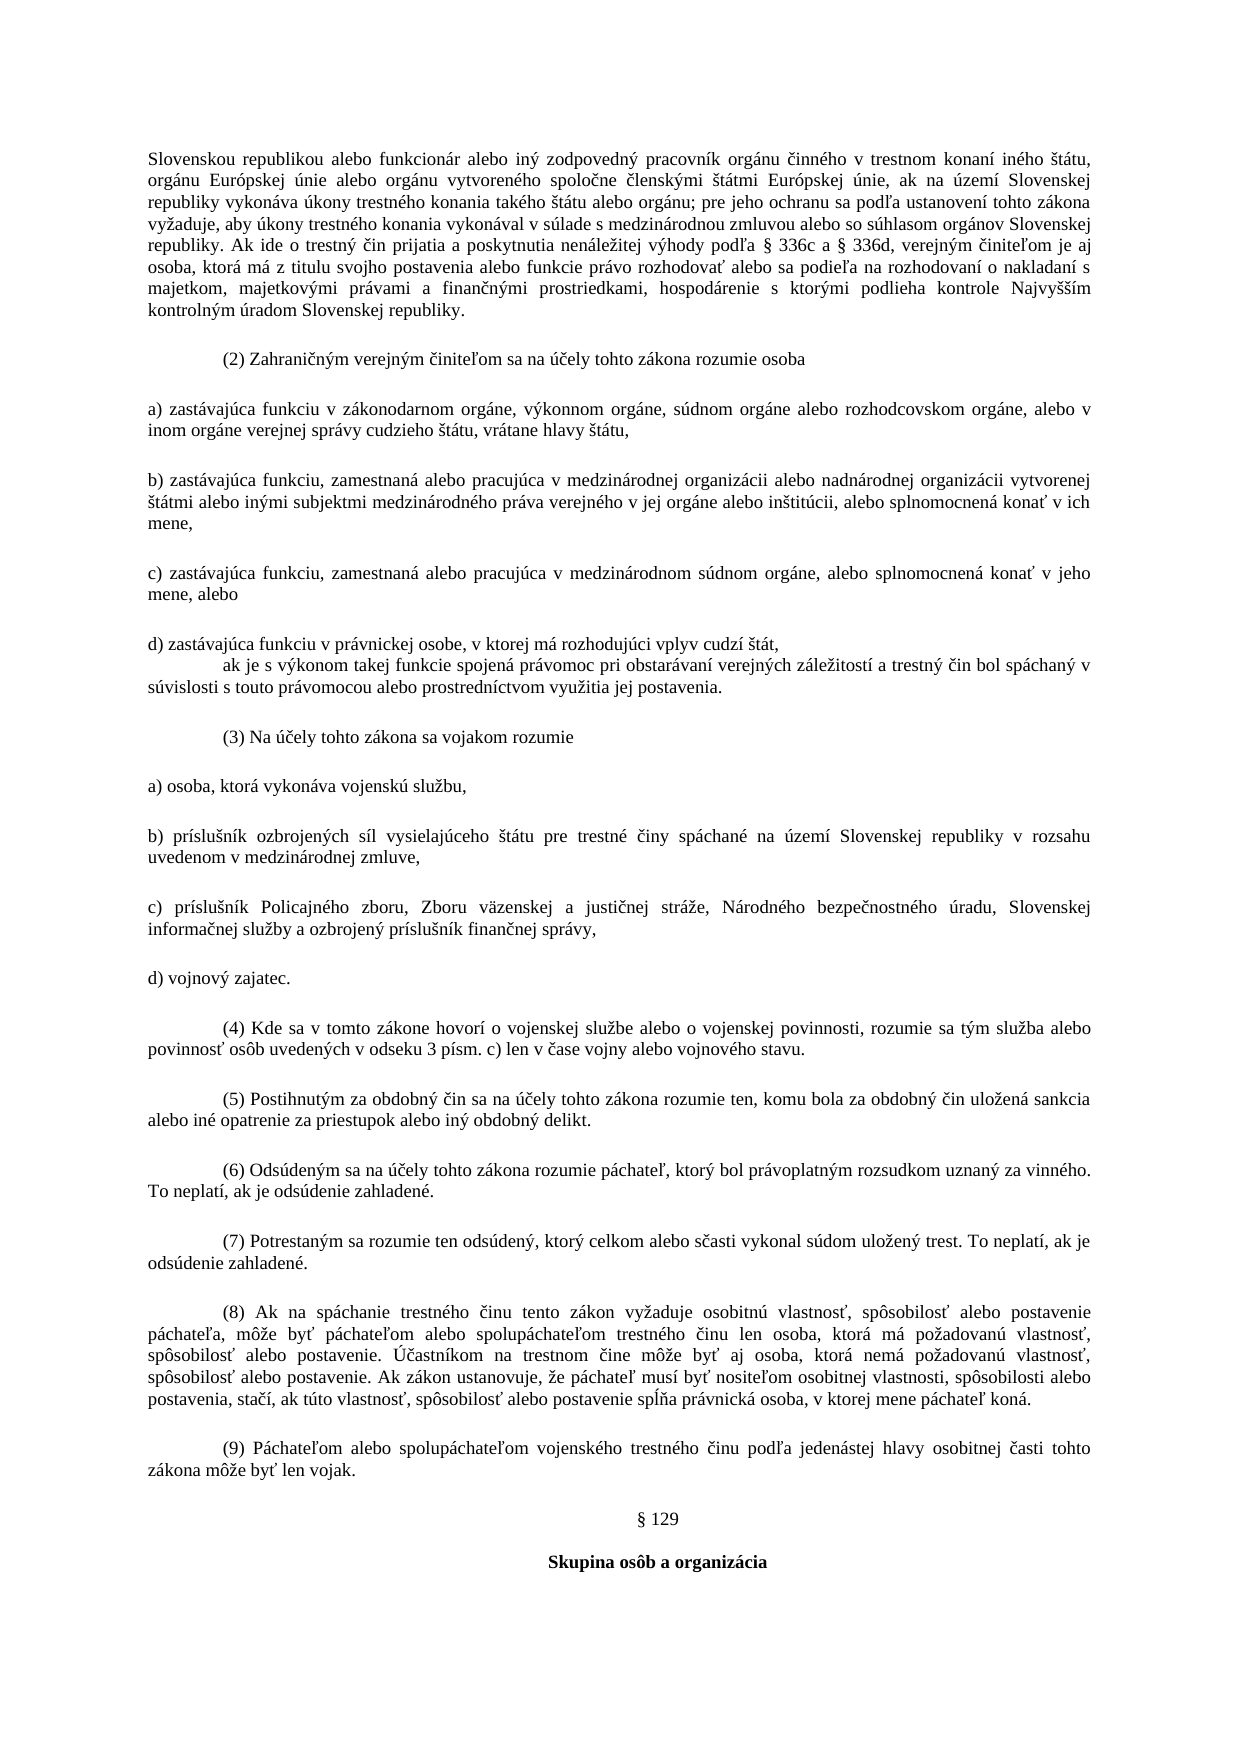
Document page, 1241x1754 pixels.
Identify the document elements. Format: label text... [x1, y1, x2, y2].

text § 129 [148, 1508, 1092, 1530]
text (8) Ak na spáchanie trestného činu tento zákon vyžaduje osobitnú vlastnosť, spôsobilosť alebo postavenie páchateľa, môže byť páchateľom alebo spolupáchateľom trestného činu len osoba, ktorá má požadovanú vlastnosť, spôsobilosť alebo postavenie. Účastníkom na trestnom čine môže byť aj osoba, ktorá nemá požadovanú vlastnosť, spôsobilosť alebo postavenie. Ak zákon ustanovuje, že páchateľ musí byť nositeľom osobitnej vlastnosti, spôsobilosti alebo postavenia, stačí, ak túto vlastnosť, spôsobilosť alebo postavenie spĺňa právnická osoba, v ktorej mene páchateľ koná. [148, 1301, 1092, 1409]
text (2) Zahraničným verejným činiteľom sa na účely tohto zákona rozumie osoba [148, 348, 1092, 370]
text d) zastávajúca funkciu v právnickej osobe, v ktorej má rozhodujúci vplyv cudzí štát, [148, 633, 1092, 654]
text b) príslušník ozbrojených síl vysielajúceho štátu pre trestné činy spáchané na území Slovenskej republiky v rozsahu uvedenom v medzinárodnej zmluve, [148, 825, 1092, 868]
text d) vojnový zajatec. [148, 967, 1092, 988]
text (5) Postihnutým za obdobný čin sa na účely tohto zákona rozumie ten, komu bola za obdobný čin uložená sankcia alebo iné opatrenie za priestupok alebo iný obdobný delikt. [148, 1088, 1092, 1131]
text c) príslušník Policajného zboru, Zboru väzenskej a justičnej stráže, Národného bezpečnostného úradu, Slovenskej informačnej služby a ozbrojený príslušník finančnej správy, [148, 896, 1092, 939]
text a) osoba, ktorá vykonáva vojenskú službu, [148, 775, 1092, 797]
text (4) Kde sa v tomto zákone hovorí o vojenskej službe alebo o vojenskej povinnosti, rozumie sa tým služba alebo povinnosť osôb uvedených v odseku 3 písm. c) len v čase vojny alebo vojnového stavu. [148, 1017, 1092, 1060]
text ak je s výkonom takej funkcie spojená právomoc pri obstarávaní verejných záležitostí a trestný čin bol spáchaný v súvislosti s touto právomocou alebo prostredníctvom využitia jej postavenia. [148, 654, 1092, 697]
text a) zastávajúca funkciu v zákonodarnom orgáne, výkonnom orgáne, súdnom orgáne alebo rozhodcovskom orgáne, alebo v inom orgáne verejnej správy cudzieho štátu, vrátane hlavy štátu, [148, 398, 1092, 441]
text c) zastávajúca funkciu, zamestnaná alebo pracujúca v medzinárodnom súdnom orgáne, alebo splnomocnená konať v jeho mene, alebo [148, 562, 1092, 605]
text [148, 148, 1092, 320]
text (3) Na účely tohto zákona sa vojakom rozumie [148, 726, 1092, 747]
text b) zastávajúca funkciu, zamestnaná alebo pracujúca v medzinárodnej organizácii alebo nadnárodnej organizácii vytvorenej štátmi alebo inými subjektmi medzinárodného práva verejného v jej orgáne alebo inštitúcii, alebo splnomocnená konať v ich mene, [148, 469, 1092, 534]
text (7) Potrestaným sa rozumie ten odsúdený, ktorý celkom alebo sčasti vykonal súdom uložený trest. To neplatí, ak je odsúdenie zahladené. [148, 1230, 1092, 1273]
text (9) Páchateľom alebo spolupáchateľom vojenského trestného činu podľa jedenástej hlavy osobitnej časti tohto zákona môže byť len vojak. [148, 1437, 1092, 1480]
text (6) Odsúdeným sa na účely tohto zákona rozumie páchateľ, ktorý bol právoplatným rozsudkom uznaný za vinného. To neplatí, ak je odsúdenie zahladené. [148, 1159, 1092, 1202]
text Skupina osôb a organizácia [148, 1551, 1092, 1573]
